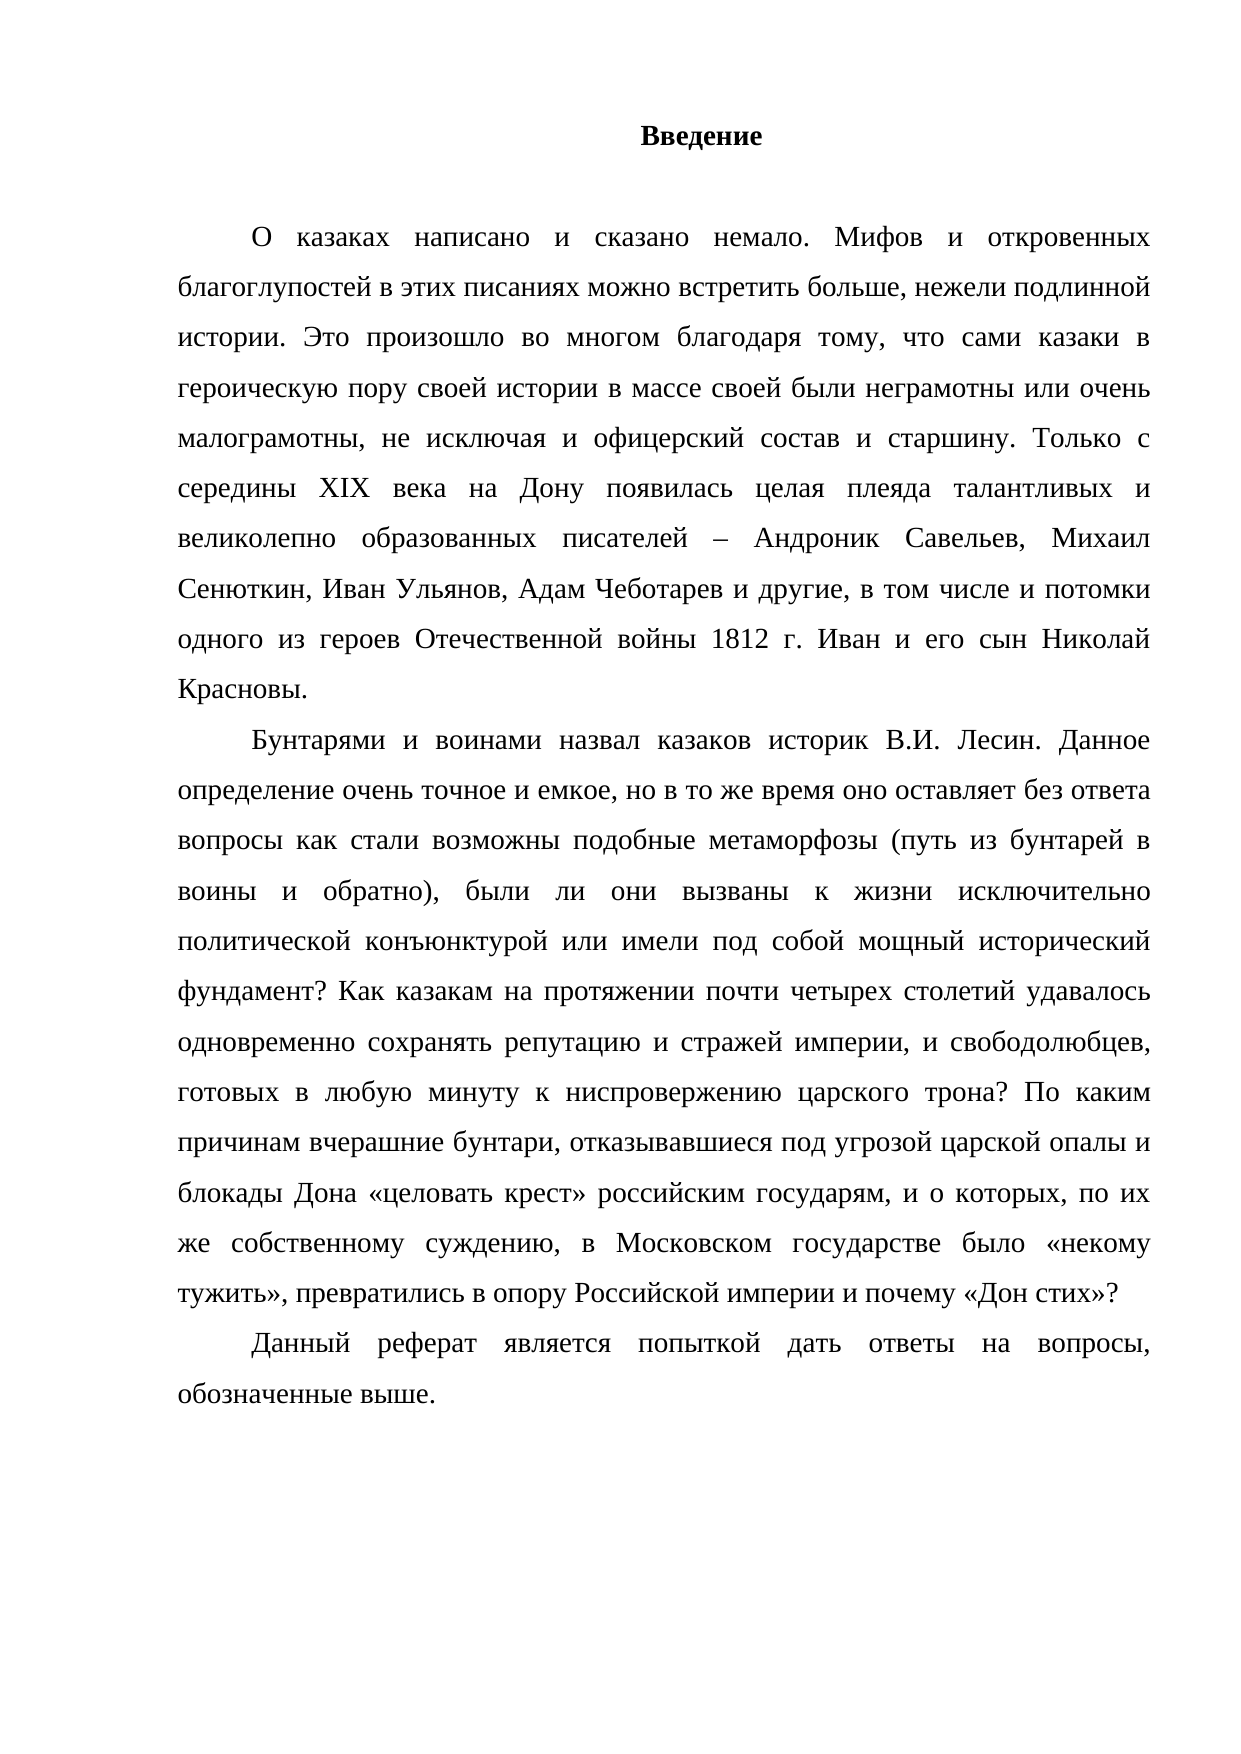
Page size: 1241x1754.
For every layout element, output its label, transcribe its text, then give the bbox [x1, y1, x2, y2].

text Данный реферат является попыткой дать ответы на вопросы, обозначенные выше. [177, 1326, 1152, 1409]
text О казаках написано и сказано немало. Мифов и откровенных благоглупостей в этих писаниях можно встретить больше, нежели подлинной истории. Это произошло во многом благодаря тому, что сами казаки в героическую пору своей истории в массе своей были неграмотны или очень малограмотны, не исключая и офицерский состав и старшину. Только с середины XIX века на Дону появилась целая плеяда талантливых и великолепно образованных писателей – Андроник Савельев, Михаил Сенюткин, Иван Ульянов, Адам Чеботарев и другие, в том числе и потомки одного из героев Отечественной войны 1812 г. Иван и его сын Николай Красновы. [177, 219, 1152, 705]
subtitle Введение [177, 118, 1152, 152]
text Бунтарями и воинами назвал казаков историк В.И. Лесин. Данное определение очень точное и емкое, но в то же время оно оставляет без ответа вопросы как стали возможны подобные метаморфозы (путь из бунтарей в воины и обратно), были ли они вызваны к жизни исключительно политической конъюнктурой или имели под собой мощный исторический фундамент? Как казакам на протяжении почти четырех столетий удавалось одновременно сохранять репутацию и стражей империи, и свободолюбцев, готовых в любую минуту к ниспровержению царского трона? По каким причинам вчерашние бунтари, отказывавшиеся под угрозой царской опалы и блокады Дона «целовать крест» российским государям, и о которых, по их же собственному суждению, в Московском государстве было «некому тужить», превратились в опору Российской империи и почему «Дон стих»? [177, 722, 1152, 1309]
